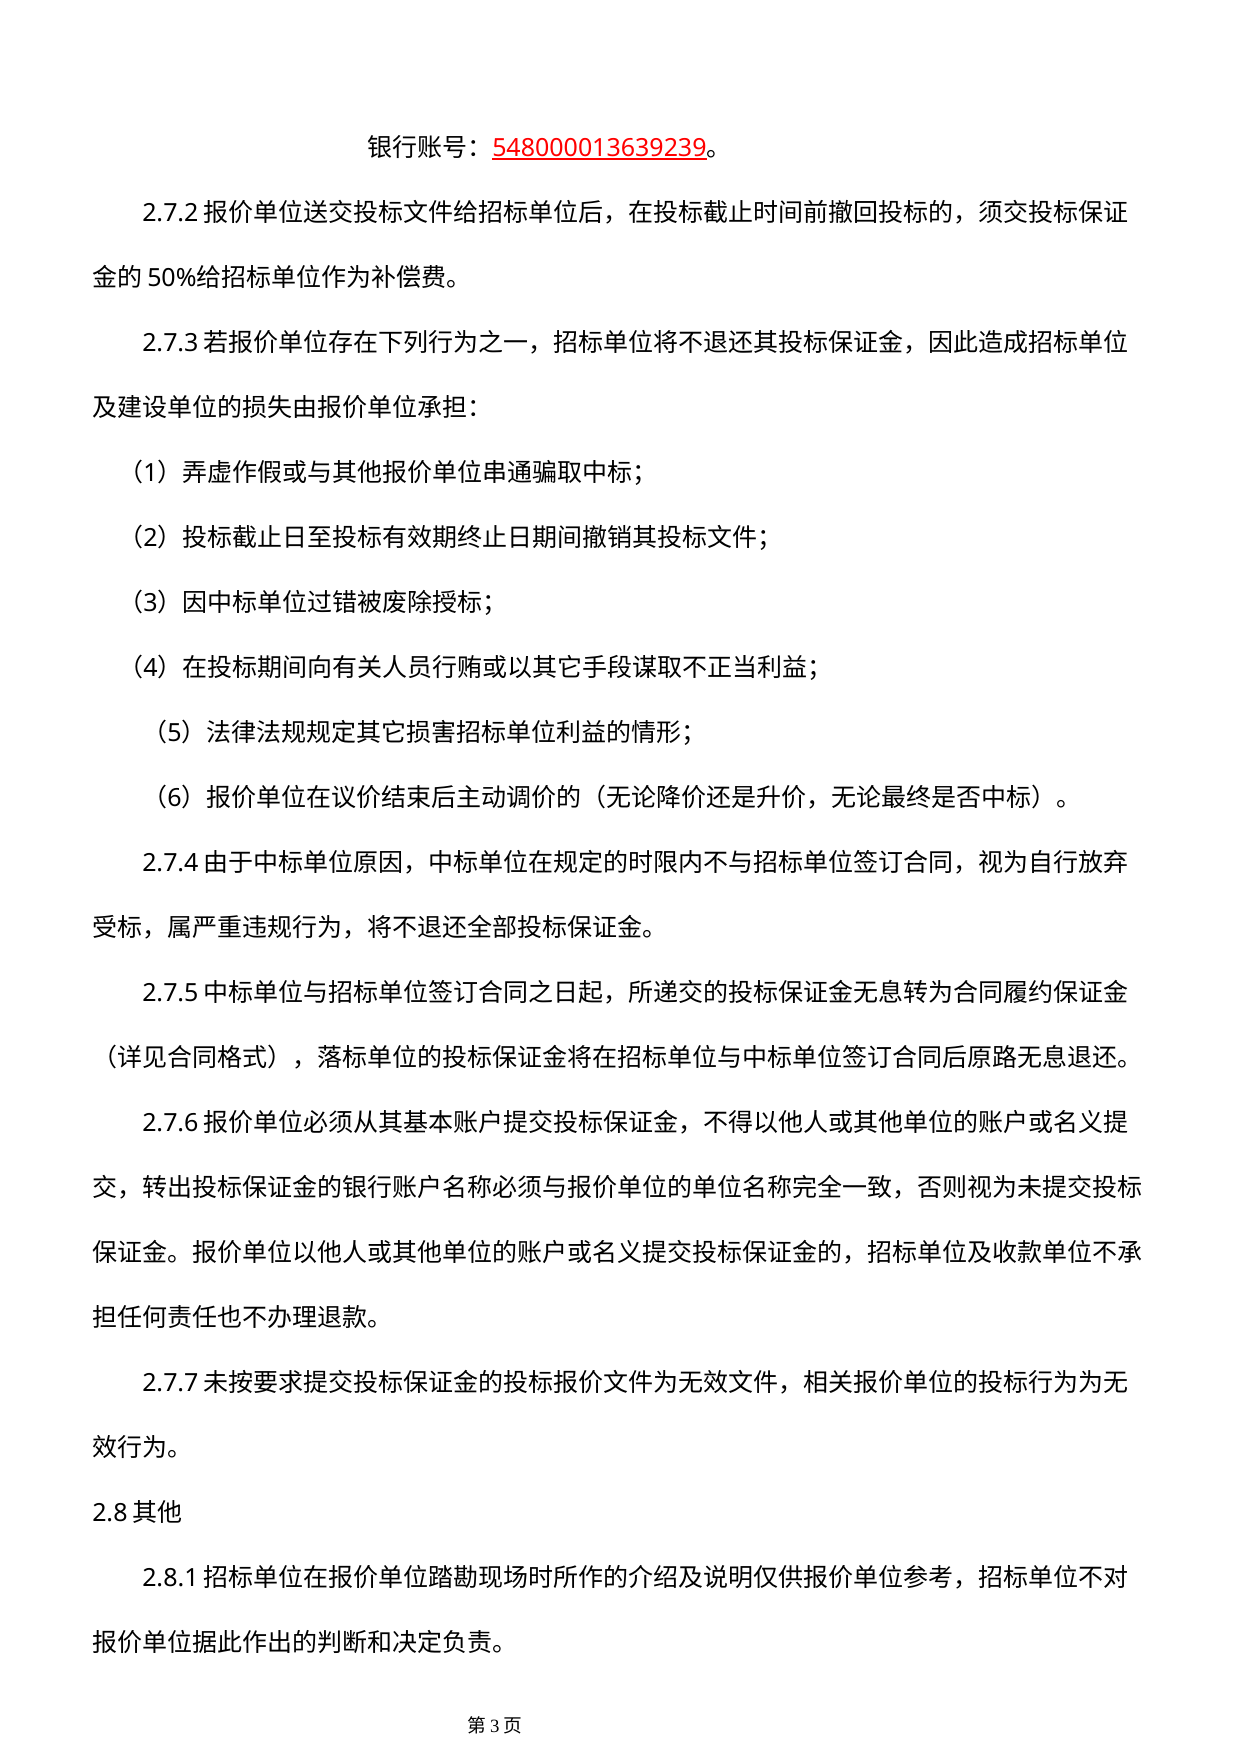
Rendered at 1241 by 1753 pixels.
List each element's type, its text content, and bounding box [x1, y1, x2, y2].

text （2）投标截止日至投标有效期终止日期间撤销其投标文件； [92, 503, 1143, 568]
list 2.7.3若报价单位存在下列行为之一，招标单位将不退还其投标保证金，因此造成招标单位及建设单位的损失由报价单位承担： [92, 308, 1143, 438]
list 2.7.4由于中标单位原因，中标单位在规定的时限内不与招标单位签订合同，视为自行放弃受标，属严重违规行为，将不退还全部投标保证金。 [92, 828, 1143, 958]
text （3）因中标单位过错被废除授标； [92, 568, 1143, 633]
list 2.7.5中标单位与招标单位签订合同之日起，所递交的投标保证金无息转为合同履约保证金（详见合同格式），落标单位的投标保证金将在招标单位与中标单位签订合同后原路无息退还。 [92, 958, 1143, 1088]
text （1）弄虚作假或与其他报价单位串通骗取中标； [92, 438, 1143, 503]
text （4）在投标期间向有关人员行贿或以其它手段谋取不正当利益； [92, 633, 1143, 698]
text 银行账号：548000013639239。 [92, 113, 1143, 178]
text （6）报价单位在议价结束后主动调价的（无论降价还是升价，无论最终是否中标）。 [92, 763, 1143, 828]
list 2.7.2报价单位送交投标文件给招标单位后，在投标截止时间前撤回投标的，须交投标保证金的50%给招标单位作为补偿费。 [92, 178, 1143, 308]
list 2.8.1招标单位在报价单位踏勘现场时所作的介绍及说明仅供报价单位参考，招标单位不对报价单位据此作出的判断和决定负责。 [92, 1543, 1143, 1673]
list 2.7.7未按要求提交投标保证金的投标报价文件为无效文件，相关报价单位的投标行为为无效行为。 [92, 1348, 1143, 1478]
text （5）法律法规规定其它损害招标单位利益的情形； [92, 698, 1143, 763]
list 2.8其他 [92, 1478, 1143, 1543]
list 2.7.6报价单位必须从其基本账户提交投标保证金，不得以他人或其他单位的账户或名义提交，转出投标保证金的银行账户名称必须与报价单位的单位名称完全一致，否则视为未提交投标保证金。报价单位以他人或其他单位的账户或名义提交投标保证金的，招标单位及收款单位不承担任何责任也不办理退款。 [92, 1088, 1143, 1348]
